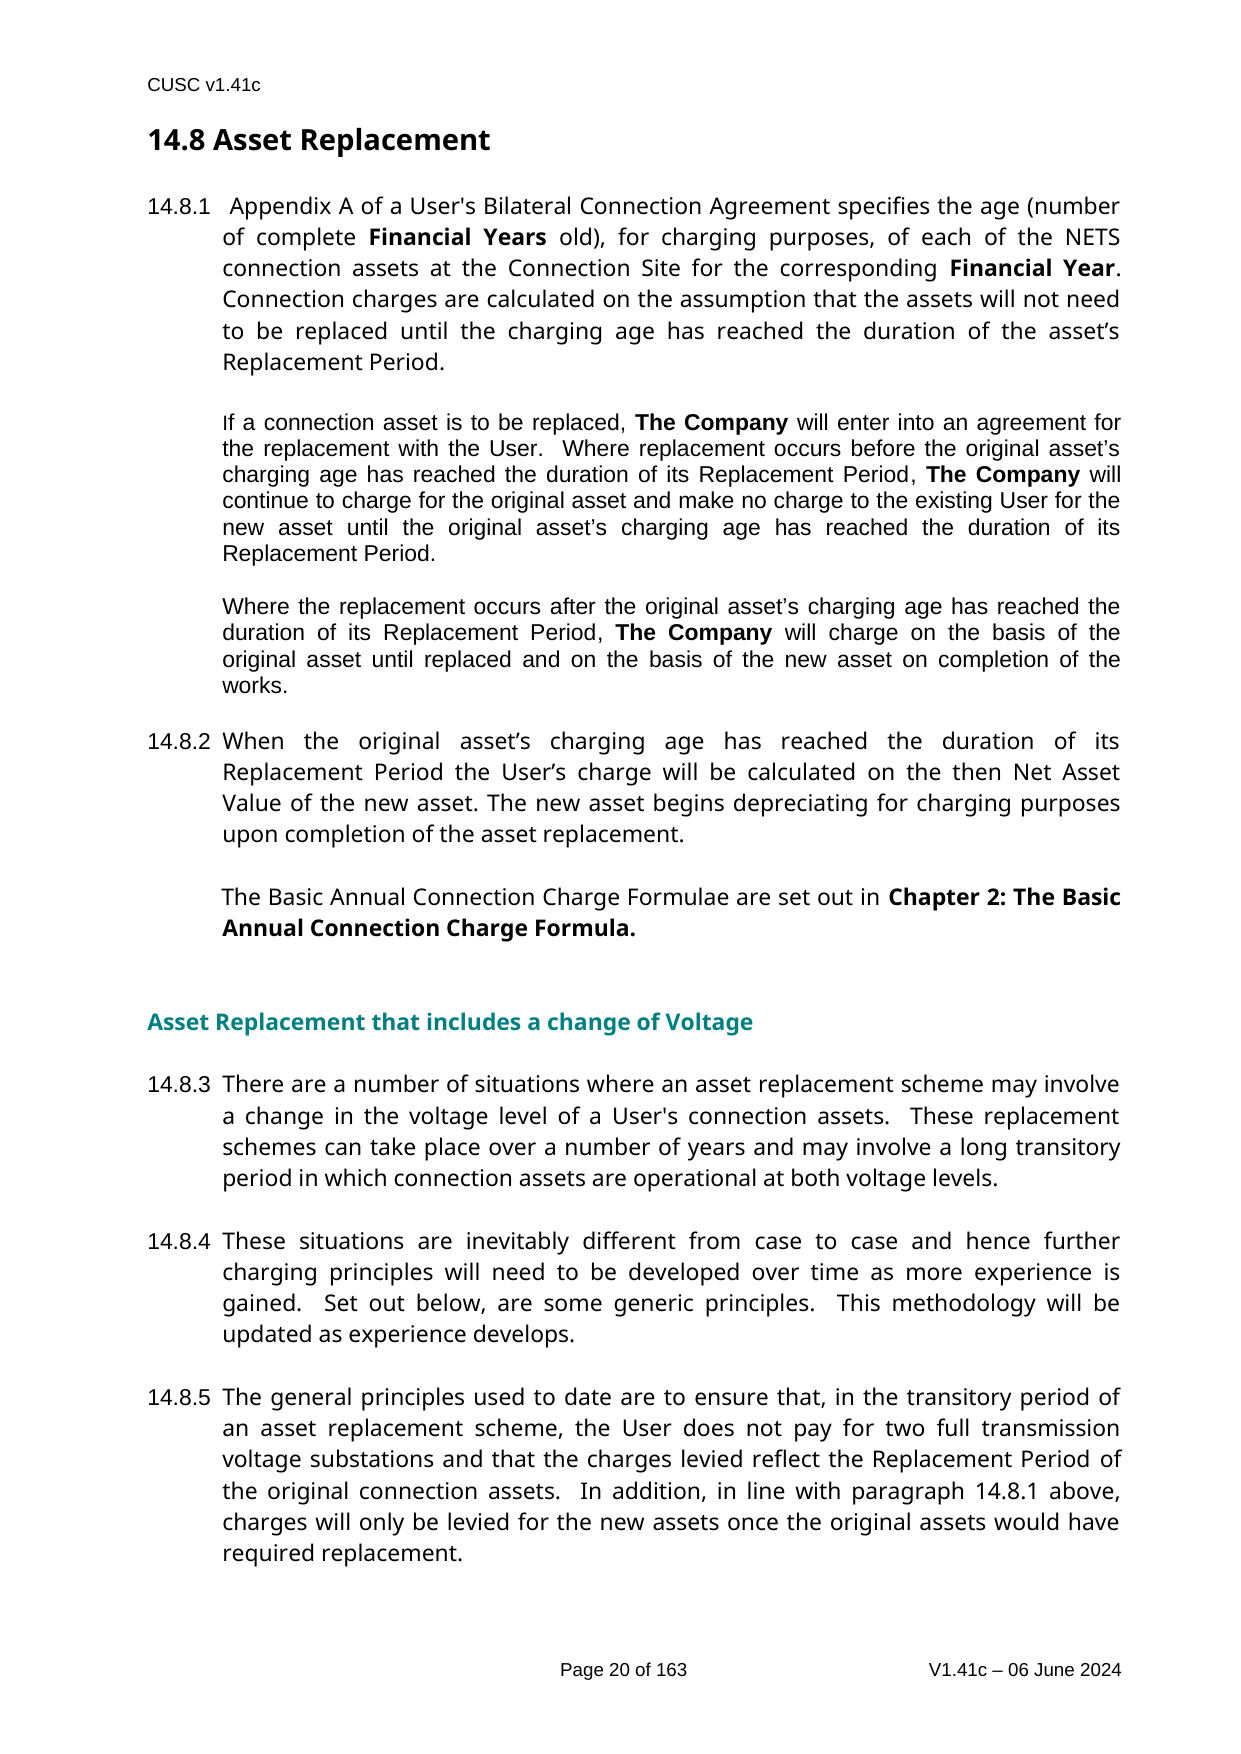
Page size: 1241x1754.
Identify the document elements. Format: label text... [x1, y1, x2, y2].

list There are a number of situations where an asset replacement scheme may involve a change in the voltage level of a User's connection assets. These replacement schemes can take place over a number of years and may involve a long transitory period in which connection assets are operational at both voltage levels. [147, 1068, 1121, 1193]
text If a connection asset is to be replaced, The Company will enter into an agreement for the replacement with the User. Where replacement occurs before the original asset’s charging age has reached the duration of its Replacement Period, The Company will continue to charge for the original asset and make no charge to the existing User for the new asset until the original asset’s charging age has reached the duration of its Replacement Period. [222, 408, 1121, 567]
list When the original asset’s charging age has reached the duration of its Replacement Period the User’s charge will be calculated on the then Net Asset Value of the new asset. The new asset begins depreciating for charging purposes upon completion of the asset replacement. [147, 725, 1121, 850]
subtitle 14.8 Asset Replacement [147, 119, 1121, 158]
text Where the replacement occurs after the original asset’s charging age has reached the duration of its Replacement Period, The Company will charge on the basis of the original asset until replaced and on the basis of the new asset on completion of the works. [222, 593, 1121, 698]
list These situations are inevitably different from case to case and hence further charging principles will need to be developed over time as more experience is gained. Set out below, are some generic principles. This methodology will be updated as experience develops. [147, 1225, 1121, 1350]
subtitle Asset Replacement that includes a change of Voltage [147, 1006, 1121, 1037]
list Appendix A of a User's Bilateral Connection Agreement specifies the age (number of complete Financial Years old), for charging purposes, of each of the NETS connection assets at the Connection Site for the corresponding Financial Year. Connection charges are calculated on the assumption that the assets will not need to be replaced until the charging age has reached the duration of the asset’s Replacement Period. [147, 190, 1121, 377]
text The Basic Annual Connection Charge Formulae are set out in Chapter 2: The Basic Annual Connection Charge Formula. [221, 881, 1121, 943]
list The general principles used to date are to ensure that, in the transitory period of an asset replacement scheme, the User does not pay for two full transmission voltage substations and that the charges levied reflect the Replacement Period of the original connection assets. In addition, in line with paragraph 14.8.1 above, charges will only be levied for the new assets once the original assets would have required replacement. [147, 1381, 1121, 1568]
